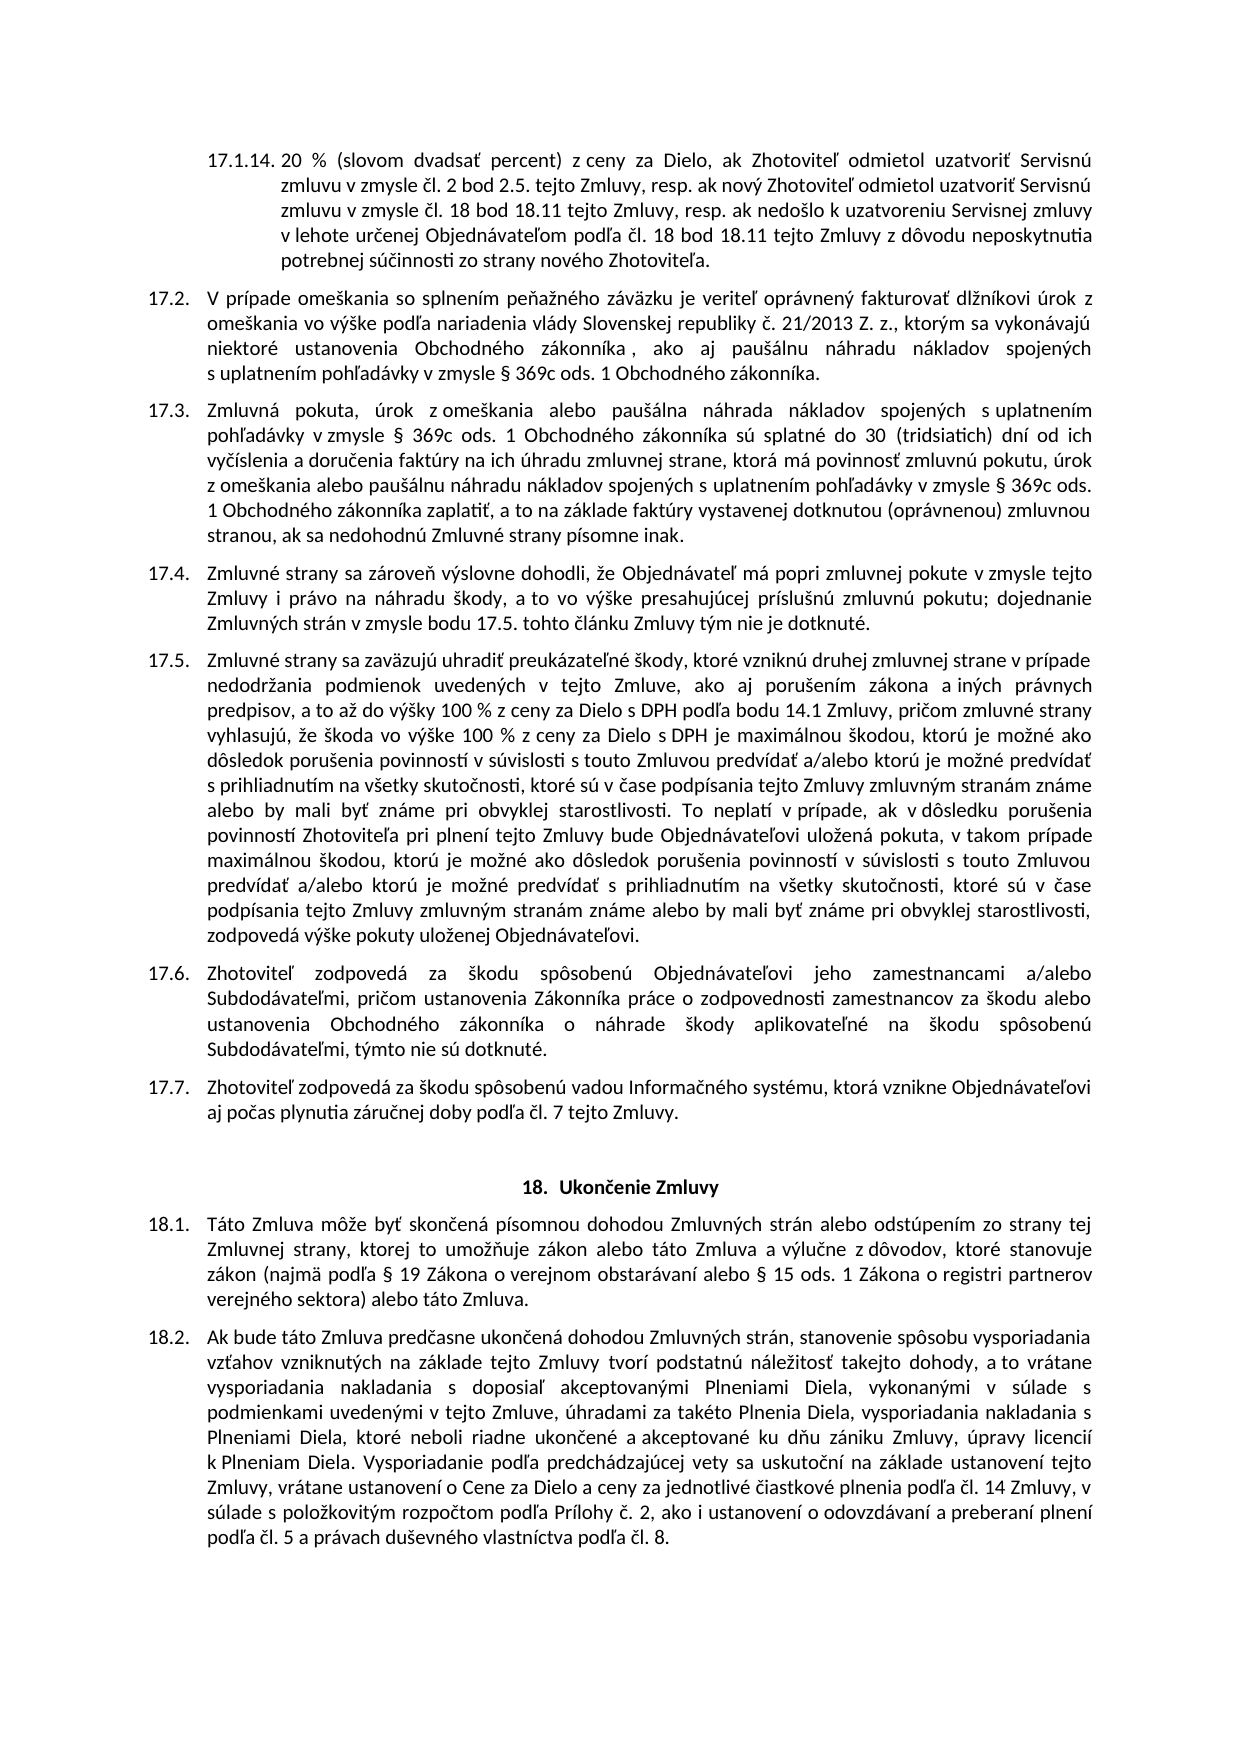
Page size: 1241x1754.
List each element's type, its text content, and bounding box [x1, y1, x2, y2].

subtitle Zhotoviteľ zodpovedá za škodu spôsobenú vadou Informačného systému, ktorá vznikne Objednávateľovi aj počas plynutia záručnej doby podľa čl. 7 tejto Zmluvy. [148, 1074, 1092, 1124]
subtitle Zmluvné strany sa zaväzujú uhradiť preukázateľné škody, ktoré vzniknú druhej zmluvnej strane v prípade nedodržania podmienok uvedených v tejto Zmluve, ako aj porušením zákona a iných právnych predpisov, a to až do výšky 100 % z ceny za Dielo s DPH podľa bodu 14.1 Zmluvy, pričom zmluvné strany vyhlasujú, že škoda vo výške 100 % z ceny za Dielo s DPH je maximálnou škodou, ktorú je možné ako dôsledok porušenia povinností v súvislosti s touto Zmluvou predvídať a/alebo ktorú je možné predvídať s prihliadnutím na všetky skutočnosti, ktoré sú v čase podpísania tejto Zmluvy zmluvným stranám známe alebo by mali byť známe pri obvyklej starostlivosti. To neplatí v prípade, ak v dôsledku porušenia povinností Zhotoviteľa pri plnení tejto Zmluvy bude Objednávateľovi uložená pokuta, v takom prípade maximálnou škodou, ktorú je možné ako dôsledok porušenia povinností v súvislosti s touto Zmluvou predvídať a/alebo ktorú je možné predvídať s prihliadnutím na všetky skutočnosti, ktoré sú v čase podpísania tejto Zmluvy zmluvným stranám známe alebo by mali byť známe pri obvyklej starostlivosti, zodpovedá výške pokuty uloženej Objednávateľovi. [148, 648, 1092, 948]
subtitle Ak bude táto Zmluva predčasne ukončená dohodou Zmluvných strán, stanovenie spôsobu vysporiadania vzťahov vzniknutých na základe tejto Zmluvy tvorí podstatnú náležitosť takejto dohody, a to vrátane vysporiadania nakladania s doposiaľ akceptovanými Plneniami Diela, vykonanými v súlade s podmienkami uvedenými v tejto Zmluve, úhradami za takéto Plnenia Diela, vysporiadania nakladania s Plneniami Diela, ktoré neboli riadne ukončené a akceptované ku dňu zániku Zmluvy, úpravy licencií k Plneniam Diela. Vysporiadanie podľa predchádzajúcej vety sa uskutoční na základe ustanovení tejto Zmluvy, vrátane ustanovení o Cene za Dielo a ceny za jednotlivé čiastkové plnenia podľa čl. 14 Zmluvy, v súlade s položkovitým rozpočtom podľa Prílohy č. 2, ako i ustanovení o odovzdávaní a preberaní plnení podľa čl. 5 a právach duševného vlastníctva podľa čl. 8. [148, 1324, 1092, 1549]
subtitle Táto Zmluva môže byť skončená písomnou dohodou Zmluvných strán alebo odstúpením zo strany tej Zmluvnej strany, ktorej to umožňuje zákon alebo táto Zmluva a výlučne z dôvodov, ktoré stanovuje zákon (najmä podľa § 19 Zákona o verejnom obstarávaní alebo § 15 ods. 1 Zákona o registri partnerov verejného sektora) alebo táto Zmluva. [148, 1212, 1092, 1312]
subtitle Zmluvná pokuta, úrok z omeškania alebo paušálna náhrada nákladov spojených s uplatnením pohľadávky v zmysle § 369c ods. 1 Obchodného zákonníka sú splatné do 30 (tridsiatich) dní od ich vyčíslenia a doručenia faktúry na ich úhradu zmluvnej strane, ktorá má povinnosť zmluvnú pokutu, úrok z omeškania alebo paušálnu náhradu nákladov spojených s uplatnením pohľadávky v zmysle § 369c ods. 1 Obchodného zákonníka zaplatiť, a to na základe faktúry vystavenej dotknutou (oprávnenou) zmluvnou stranou, ak sa nedohodnú Zmluvné strany písomne inak. [148, 398, 1092, 548]
list Zhotoviteľ zodpovedá za škodu spôsobenú Objednávateľovi jeho zamestnancami a/alebo Subdodávateľmi, pričom ustanovenia Zákonníka práce o zodpovednosti zamestnancov za škodu alebo ustanovenia Obchodného zákonníka o náhrade škody aplikovateľné na škodu spôsobenú Subdodávateľmi, týmto nie sú dotknuté. [148, 960, 1092, 1062]
subtitle Zmluvné strany sa zároveň výslovne dohodli, že Objednávateľ má popri zmluvnej pokute v zmysle tejto Zmluvy i právo na náhradu škody, a to vo výške presahujúcej príslušnú zmluvnú pokutu; dojednanie Zmluvných strán v zmysle bodu 17.5. tohto článku Zmluvy tým nie je dotknuté. [148, 560, 1092, 635]
subtitle Ukončenie Zmluvy [148, 1174, 1092, 1199]
subtitle V prípade omeškania so splnením peňažného záväzku je veriteľ oprávnený fakturovať dlžníkovi úrok z omeškania vo výške podľa nariadenia vlády Slovenskej republiky č. 21/2013 Z. z., ktorým sa vykonávajú niektoré ustanovenia Obchodného zákonníka , ako aj paušálnu náhradu nákladov spojených s uplatnením pohľadávky v zmysle § 369c ods. 1 Obchodného zákonníka. [148, 285, 1092, 385]
subtitle 20 % (slovom dvadsať percent) z ceny za Dielo, ak Zhotoviteľ odmietol uzatvoriť Servisnú zmluvu v zmysle čl. 2 bod 2.5. tejto Zmluvy, resp. ak nový Zhotoviteľ odmietol uzatvoriť Servisnú zmluvu v zmysle čl. 18 bod 18.11 tejto Zmluvy, resp. ak nedošlo k uzatvoreniu Servisnej zmluvy v lehote určenej Objednávateľom podľa čl. 18 bod 18.11 tejto Zmluvy z dôvodu neposkytnutia potrebnej súčinnosti zo strany nového Zhotoviteľa. [207, 148, 1092, 273]
